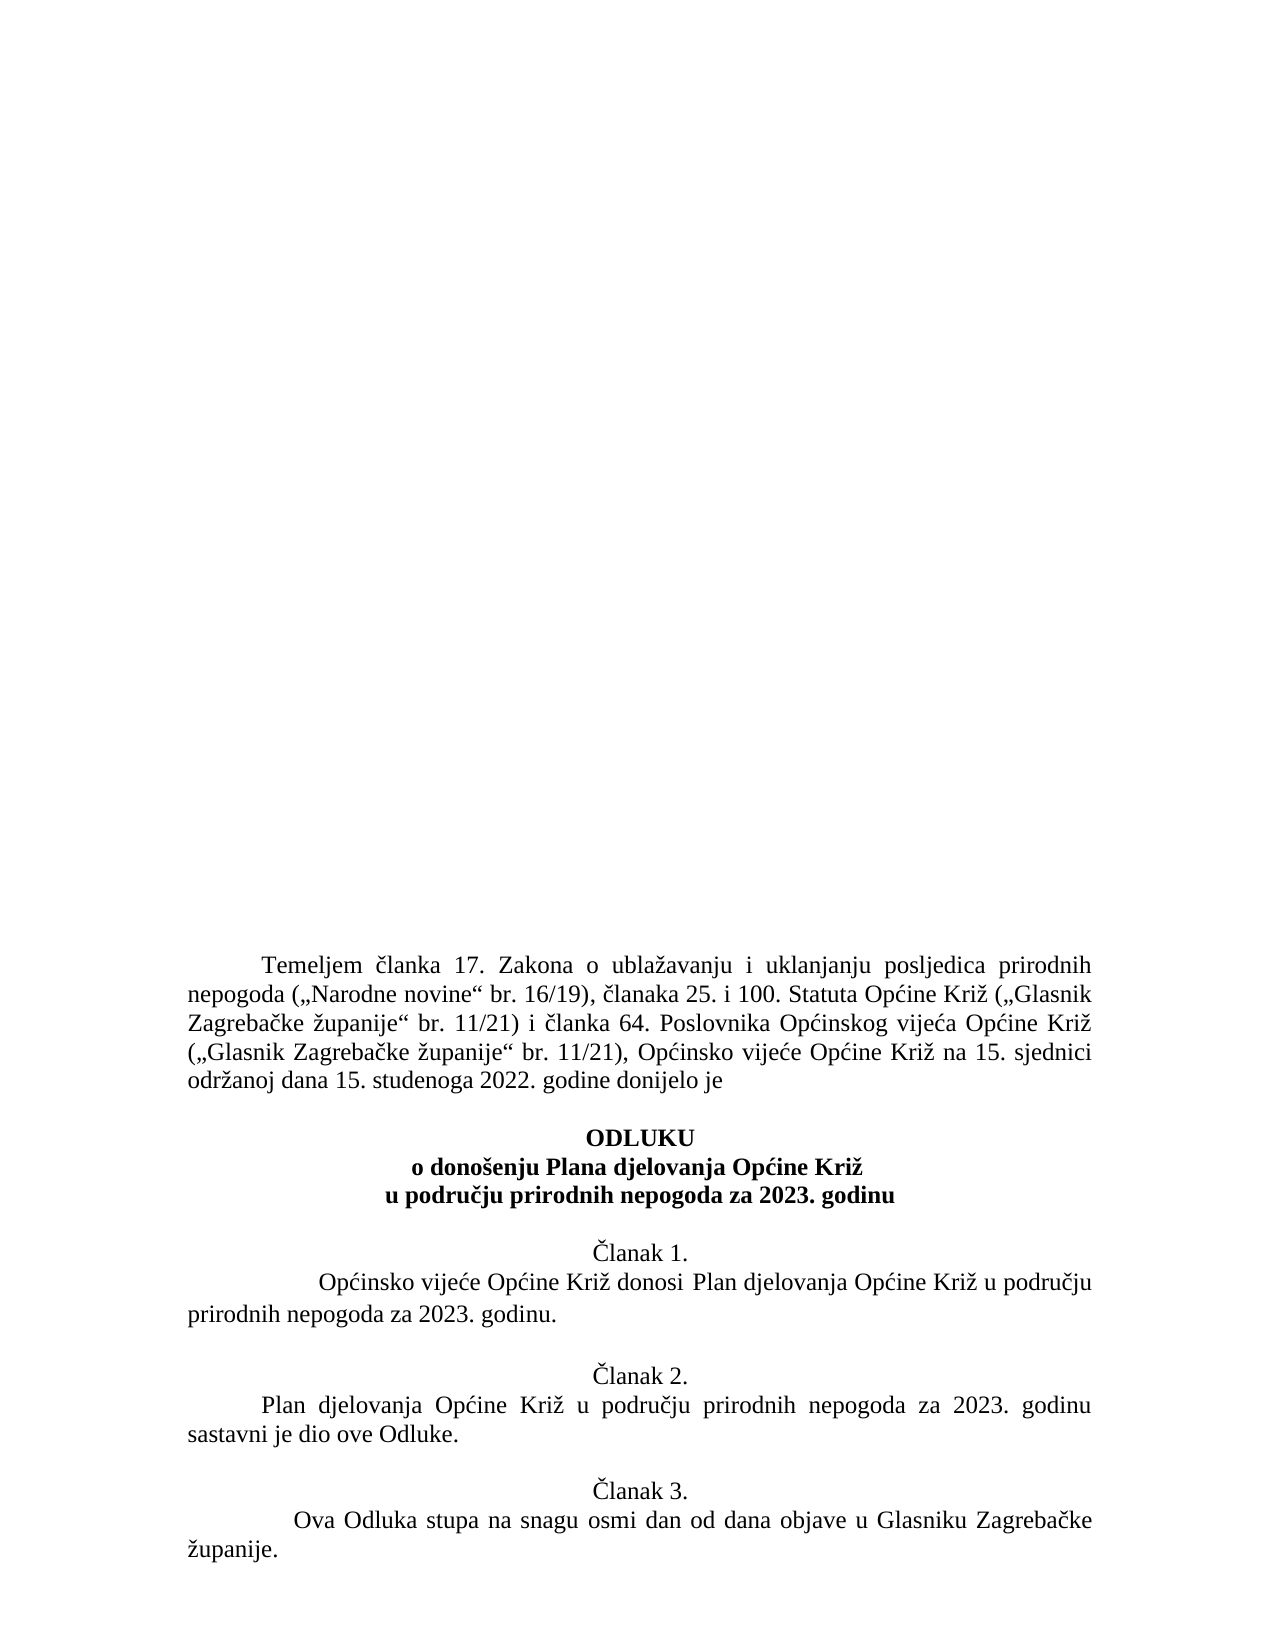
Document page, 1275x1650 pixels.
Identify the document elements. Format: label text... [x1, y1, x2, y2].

text ODLUKU [187, 1123, 1093, 1152]
text o donošenju Plana djelovanja Općine Križ u području prirodnih nepogoda za 2023. godinu [187, 1152, 1093, 1209]
text Članak 3. [187, 1476, 1093, 1505]
text Članak 2. [187, 1361, 1093, 1390]
list Ova Odluka stupa na snagu osmi dan od dana objave u Glasniku Zagrebačke županije. [187, 1505, 1093, 1563]
text Temeljem članka 17. Zakona o ublažavanju i uklanjanju posljedica prirodnih nepogoda („Narodne novine“ br. 16/19), članaka 25. i 100. Statuta Općine Križ („Glasnik Zagrebačke županije“ br. 11/21) i članka 64. Poslovnika Općinskog vijeća Općine Križ („Glasnik Zagrebačke županije“ br. 11/21), Općinsko vijeće Općine Križ na 15. sjednici održanoj dana 15. studenoga 2022. godine donijelo je [187, 950, 1093, 1094]
text Plan djelovanja Općine Križ u području prirodnih nepogoda za 2023. godinu sastavni je dio ove Odluke. [187, 1390, 1093, 1448]
text Općinsko vijeće Općine Križ donosi Plan djelovanja Općine Križ u području prirodnih nepogoda za 2023. godinu. [187, 1267, 1093, 1328]
text Članak 1. [187, 1238, 1093, 1267]
